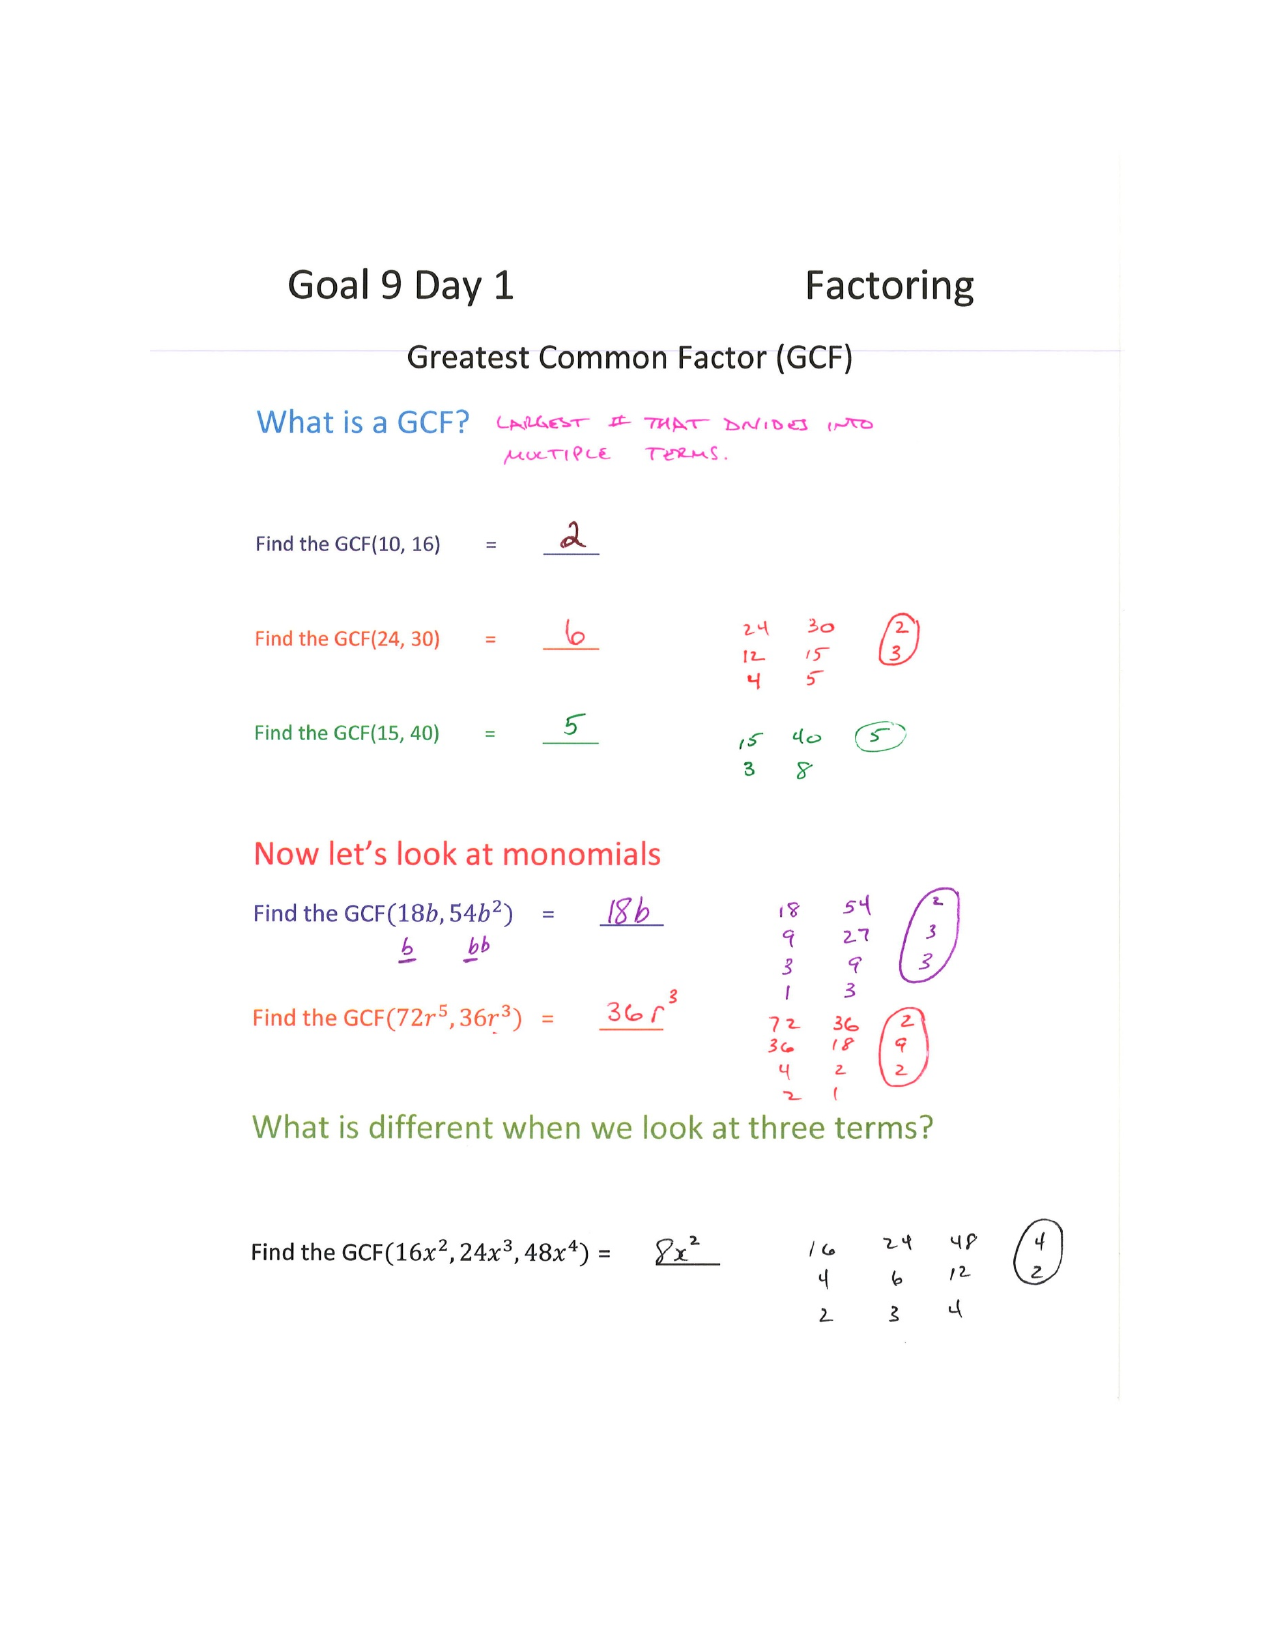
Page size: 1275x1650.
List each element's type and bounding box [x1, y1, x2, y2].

picture [150, 150, 1125, 1412]
